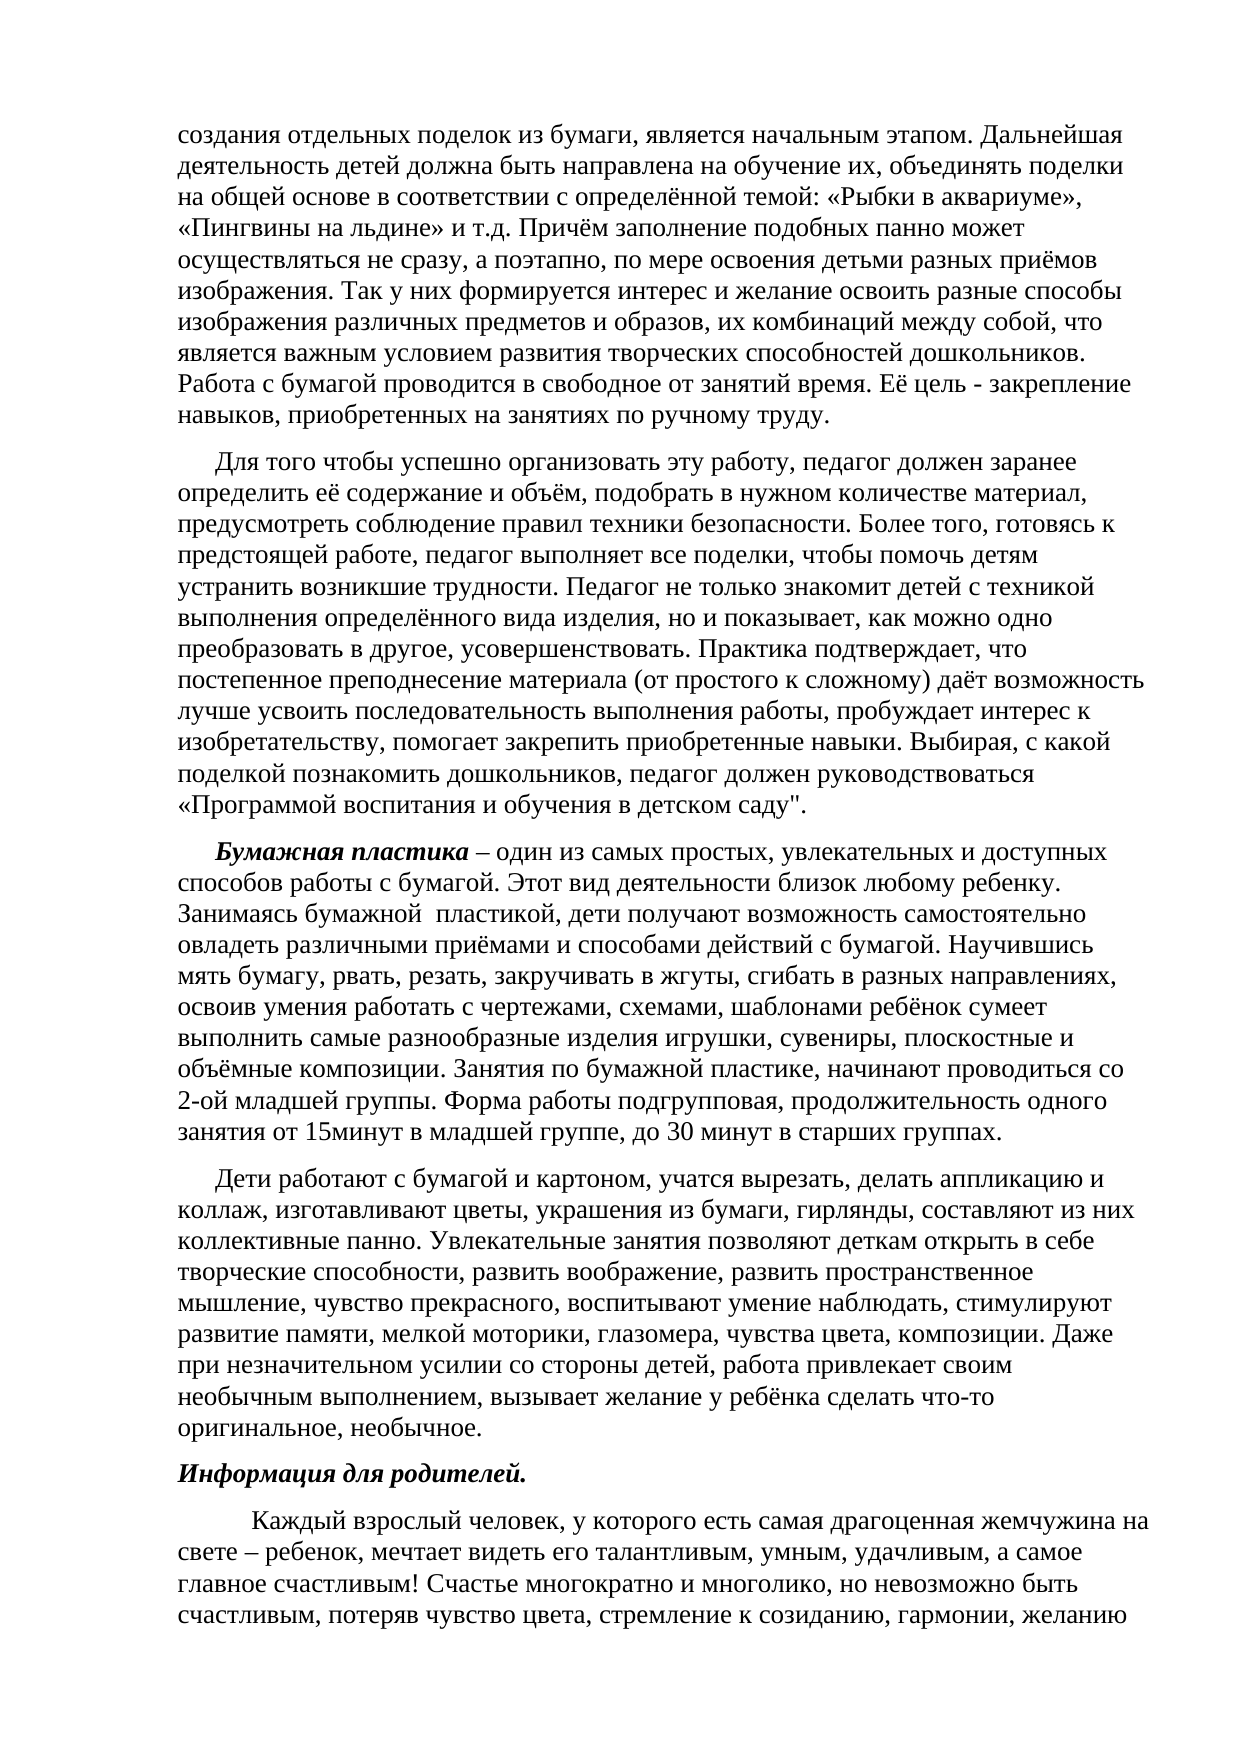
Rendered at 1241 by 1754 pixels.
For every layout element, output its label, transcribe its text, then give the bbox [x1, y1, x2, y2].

text Дети работают с бумагой и картоном, учатся вырезать, делать аппликацию и коллаж, изготавливают цветы, украшения из бумаги, гирлянды, составляют из них коллективные панно. Увлекательные занятия позволяют деткам открыть в себе творческие способности, развить воображение, развить пространственное мышление, чувство прекрасного, воспитывают умение наблюдать, стимулируют развитие памяти, мелкой моторики, глазомера, чувства цвета, композиции. Даже при незначительном усилии со стороны детей, работа привлекает своим необычным выполнением, вызывает желание у ребёнка сделать что-то оригинальное, необычное. [177, 1162, 1152, 1442]
text Информация для родителей. [177, 1458, 1152, 1489]
text Бумажная пластика – один из самых простых, увлекательных и доступных способов работы с бумагой. Этот вид деятельности близок любому ребенку. Занимаясь бумажной пластикой, дети получают возможность самостоятельно овладеть различными приёмами и способами действий с бумагой. Научившись мять бумагу, рвать, резать, закручивать в жгуты, сгибать в разных направлениях, освоив умения работать с чертежами, схемами, шаблонами ребёнок сумеет выполнить самые разнообразные изделия игрушки, сувениры, плоскостные и объёмные композиции. Занятия по бумажной пластике, начинают проводиться со 2-ой младшей группы. Форма работы подгрупповая, продолжительность одного занятия от 15минут в младшей группе, до 30 минут в старших группах. [177, 834, 1152, 1146]
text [177, 1504, 1152, 1629]
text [177, 118, 1152, 429]
text Для того чтобы успешно организовать эту работу, педагог должен заранее определить её содержание и объём, подобрать в нужном количестве материал, предусмотреть соблюдение правил техники безопасности. Более того, готовясь к предстоящей работе, педагог выполняет все поделки, чтобы помочь детям устранить возникшие трудности. Педагог не только знакомит детей с техникой выполнения определённого вида изделия, но и показывает, как можно одно преобразовать в другое, усовершенствовать. Практика подтверждает, что постепенное преподнесение материала (от простого к сложному) даёт возможность лучше усвоить последовательность выполнения работы, пробуждает интерес к изобретательству, помогает закрепить приобретенные навыки. Выбирая, с какой поделкой познакомить дошкольников, педагог должен руководствоваться «Программой воспитания и обучения в детском саду". [177, 445, 1152, 819]
